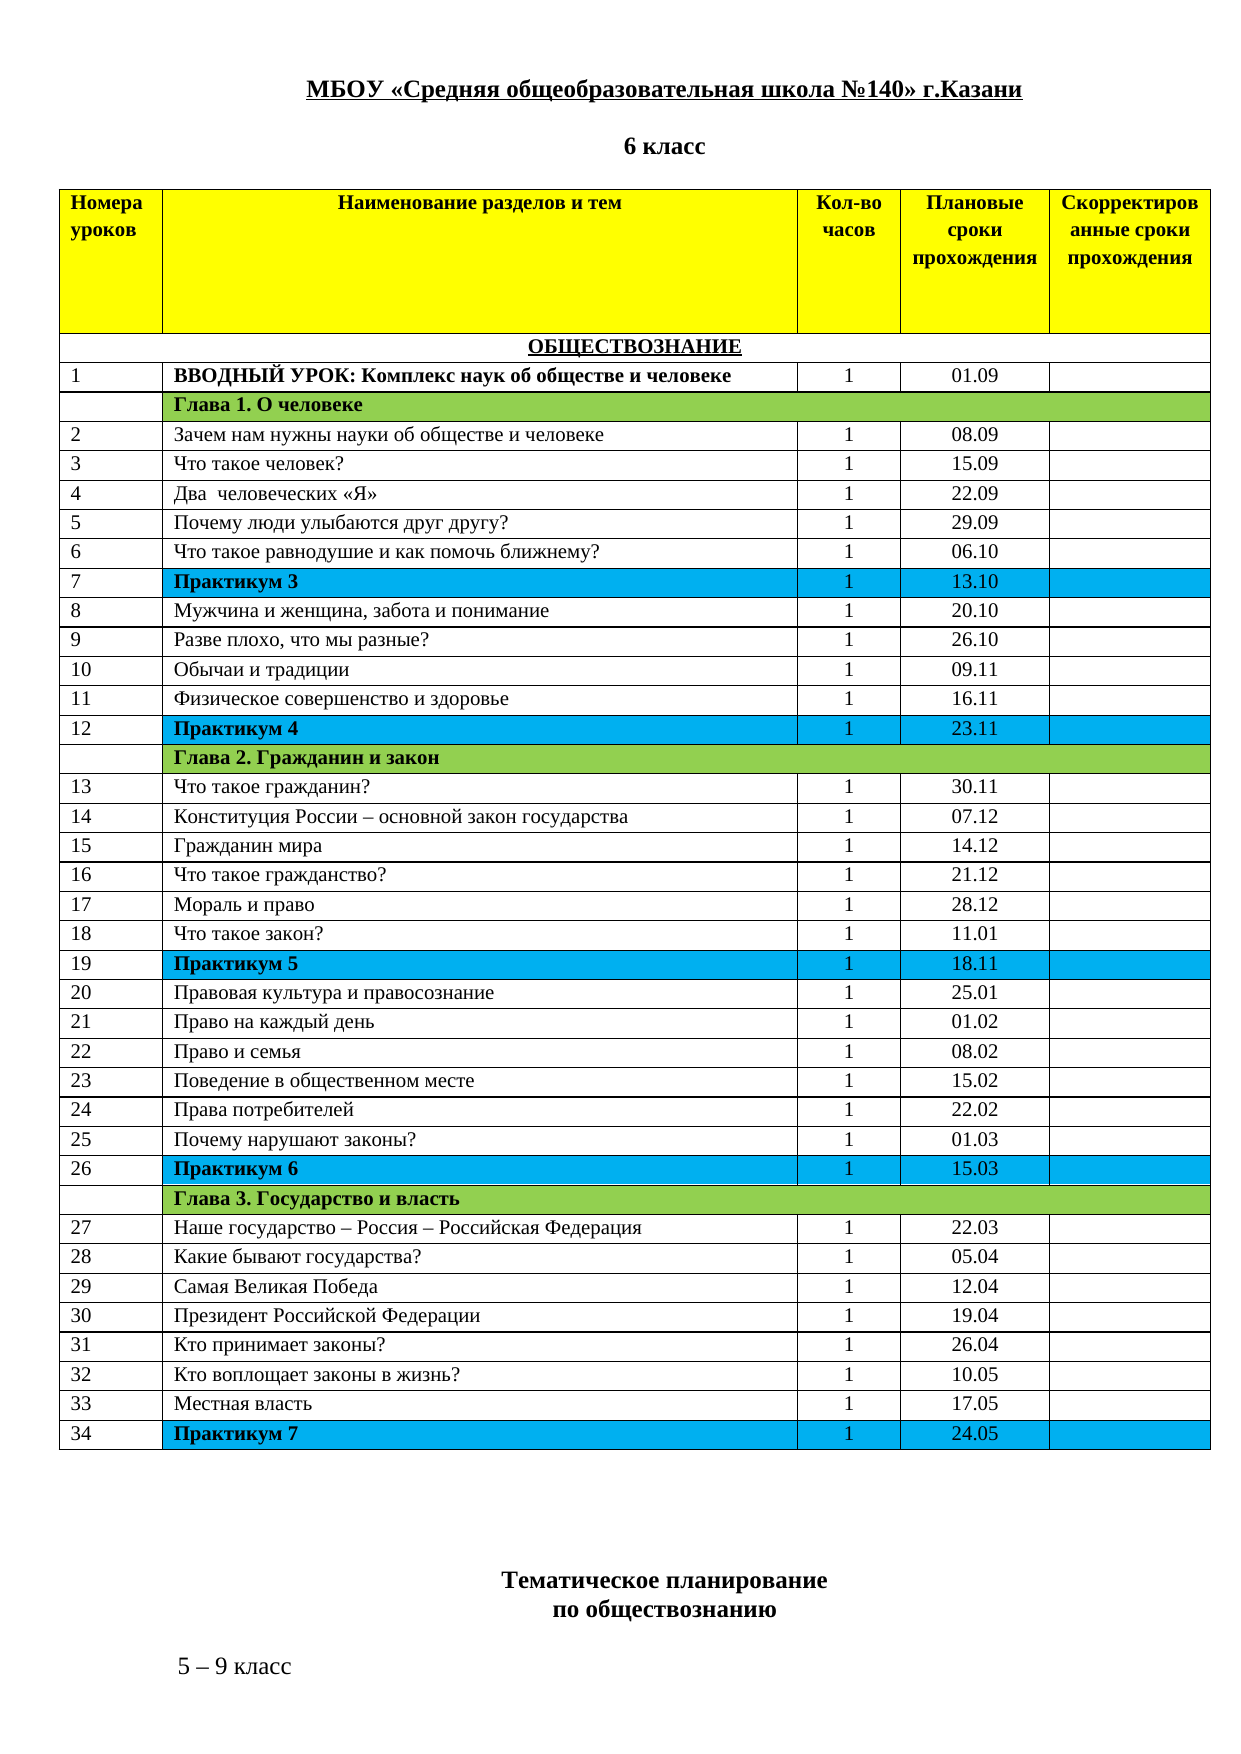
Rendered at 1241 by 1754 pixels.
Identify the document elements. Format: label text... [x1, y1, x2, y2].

table_cell [60, 745, 162, 773]
table_cell 27 [60, 1215, 162, 1243]
table_cell 1 [798, 1098, 900, 1126]
table_cell Глава 3. Государство и власть [163, 1186, 1210, 1214]
table_cell [1050, 863, 1210, 891]
table_cell 01.09 [901, 363, 1049, 391]
table_cell Гражданин мира [163, 833, 797, 861]
table_cell [1050, 451, 1210, 479]
table_cell Правовая культура и правосознание [163, 980, 797, 1008]
table_cell [60, 393, 162, 421]
table_cell Мораль и право [163, 892, 797, 920]
text по обществознанию [177, 1594, 1152, 1622]
table_cell 1 [798, 1127, 900, 1155]
table_cell Кто воплощает законы в жизнь? [163, 1362, 797, 1390]
table_cell [1050, 1009, 1210, 1038]
table_cell 08.02 [901, 1039, 1049, 1067]
table_cell 05.04 [901, 1244, 1049, 1273]
table_cell [1050, 951, 1210, 979]
table_cell 1 [798, 481, 900, 509]
table_cell [1050, 1215, 1210, 1243]
table_cell 15.03 [901, 1156, 1049, 1184]
table_cell 16 [60, 863, 162, 891]
table_cell [1050, 1039, 1210, 1067]
table_header Кол-во часов [798, 190, 900, 333]
table_cell 15.02 [901, 1068, 1049, 1096]
table_cell 01.02 [901, 1009, 1049, 1038]
table_cell 7 [60, 569, 162, 597]
table_cell Мужчина и женщина, забота и понимание [163, 598, 797, 626]
table_cell 19 [60, 951, 162, 979]
table_cell [1050, 686, 1210, 714]
table_cell 1 [798, 833, 900, 861]
table_cell 11 [60, 686, 162, 714]
table_cell [60, 1186, 162, 1214]
table_cell 32 [60, 1362, 162, 1390]
table_cell 1 [798, 1215, 900, 1243]
table_cell 1 [798, 1068, 900, 1096]
table_cell 1 [798, 686, 900, 714]
table_cell 1 [798, 1156, 900, 1184]
table_cell 20.10 [901, 598, 1049, 626]
table_cell 1 [798, 628, 900, 656]
table_cell Глава 2. Гражданин и закон [163, 745, 1210, 773]
table_cell 10 [60, 657, 162, 685]
table_cell 19.04 [901, 1303, 1049, 1331]
table_cell 1 [798, 1009, 900, 1038]
table_cell [1050, 804, 1210, 832]
table_cell 20 [60, 980, 162, 1008]
table_cell 4 [60, 481, 162, 509]
table_cell Кто принимает законы? [163, 1333, 797, 1361]
table_cell 11.01 [901, 921, 1049, 949]
table_cell 1 [798, 774, 900, 803]
table_cell [1050, 569, 1210, 597]
table_cell Поведение в общественном месте [163, 1068, 797, 1096]
table_header Плановые сроки прохождения [901, 190, 1049, 333]
table_cell Наше государство – Россия – Российская Федерация [163, 1215, 797, 1243]
table_cell 1 [798, 1333, 900, 1361]
table_cell 34 [60, 1421, 162, 1449]
table_cell 18 [60, 921, 162, 949]
table_cell 08.09 [901, 422, 1049, 450]
table_cell 1 [798, 539, 900, 568]
table_cell [1050, 1068, 1210, 1096]
table_cell [1050, 1274, 1210, 1302]
table_cell 15.09 [901, 451, 1049, 479]
table_header Наименование разделов и тем [163, 190, 797, 333]
table_cell 25 [60, 1127, 162, 1155]
table_cell 1 [798, 657, 900, 685]
table_cell Два человеческих «Я» [163, 481, 797, 509]
table_cell 07.12 [901, 804, 1049, 832]
table_cell 1 [798, 921, 900, 949]
table_cell [1050, 1098, 1210, 1126]
table_cell [1050, 1333, 1210, 1361]
table_cell Физическое совершенство и здоровье [163, 686, 797, 714]
table_cell 2 [60, 422, 162, 450]
table_cell 22.02 [901, 1098, 1049, 1126]
table_cell 21 [60, 1009, 162, 1038]
table_cell Права потребителей [163, 1098, 797, 1126]
table_cell 1 [798, 510, 900, 538]
table_cell 26 [60, 1156, 162, 1184]
text 6 класс [177, 131, 1152, 160]
table_cell 1 [798, 1039, 900, 1067]
table_cell Право на каждый день [163, 1009, 797, 1038]
table_cell 22.03 [901, 1215, 1049, 1243]
table_cell Практикум 5 [163, 951, 797, 979]
table_cell 1 [798, 422, 900, 450]
table_cell 17 [60, 892, 162, 920]
table_cell [1050, 1362, 1210, 1390]
table_cell 8 [60, 598, 162, 626]
table_cell 17.05 [901, 1391, 1049, 1419]
table_cell 28 [60, 1244, 162, 1273]
table_cell Что такое гражданство? [163, 863, 797, 891]
table_cell ВВОДНЫЙ УРОК: Комплекс наук об обществе и человеке [163, 363, 797, 391]
table_cell Конституция России – основной закон государства [163, 804, 797, 832]
table_cell 1 [60, 363, 162, 391]
table_cell [1050, 980, 1210, 1008]
table_cell [1050, 481, 1210, 509]
table_cell [1050, 598, 1210, 626]
table_cell 9 [60, 628, 162, 656]
table_cell Что такое равнодушие и как помочь ближнему? [163, 539, 797, 568]
table_cell 16.11 [901, 686, 1049, 714]
table_cell 1 [798, 451, 900, 479]
table_cell 09.11 [901, 657, 1049, 685]
table_cell 1 [798, 980, 900, 1008]
table_cell [1050, 921, 1210, 949]
table_header Номера уроков [60, 190, 162, 333]
table_cell 24 [60, 1098, 162, 1126]
table_cell 3 [60, 451, 162, 479]
table_cell [1050, 422, 1210, 450]
table_cell 22.09 [901, 481, 1049, 509]
table_cell 22 [60, 1039, 162, 1067]
table_cell Почему нарушают законы? [163, 1127, 797, 1155]
table_cell 6 [60, 539, 162, 568]
table_cell 18.11 [901, 951, 1049, 979]
table_cell Местная власть [163, 1391, 797, 1419]
table_cell 10.05 [901, 1362, 1049, 1390]
table_cell 1 [798, 1391, 900, 1419]
table_cell [1050, 833, 1210, 861]
table_cell 1 [798, 569, 900, 597]
table_cell 28.12 [901, 892, 1049, 920]
table_cell 13 [60, 774, 162, 803]
table_cell [1050, 1421, 1210, 1449]
table_cell 23 [60, 1068, 162, 1096]
table_cell Какие бывают государства? [163, 1244, 797, 1273]
table_cell [1050, 363, 1210, 391]
table_cell 24.05 [901, 1421, 1049, 1449]
table_cell [1050, 1391, 1210, 1419]
table_cell 1 [798, 1421, 900, 1449]
table_cell 30 [60, 1303, 162, 1331]
table_cell Глава 1. О человеке [163, 393, 1210, 421]
table_cell 14.12 [901, 833, 1049, 861]
table_cell Почему люди улыбаются друг другу? [163, 510, 797, 538]
table_cell 26.04 [901, 1333, 1049, 1361]
table_cell Право и семья [163, 1039, 797, 1067]
table_cell Практикум 7 [163, 1421, 797, 1449]
table_cell 14 [60, 804, 162, 832]
table_cell 1 [798, 804, 900, 832]
table_cell 1 [798, 716, 900, 744]
table_cell 1 [798, 951, 900, 979]
table_cell [1050, 1127, 1210, 1155]
table_cell 30.11 [901, 774, 1049, 803]
table_cell Самая Великая Победа [163, 1274, 797, 1302]
table_cell [1050, 539, 1210, 568]
table_header Скорректированные сроки прохождения [1050, 190, 1210, 333]
table_cell 21.12 [901, 863, 1049, 891]
table_cell 25.01 [901, 980, 1049, 1008]
table_cell [1050, 716, 1210, 744]
table_cell Практикум 3 [163, 569, 797, 597]
table_cell 13.10 [901, 569, 1049, 597]
table_cell 12 [60, 716, 162, 744]
table_cell 12.04 [901, 1274, 1049, 1302]
table_cell 31 [60, 1333, 162, 1361]
table_cell 29.09 [901, 510, 1049, 538]
table_cell [1050, 657, 1210, 685]
table_cell Что такое гражданин? [163, 774, 797, 803]
table_cell Разве плохо, что мы разные? [163, 628, 797, 656]
table_cell Президент Российской Федерации [163, 1303, 797, 1331]
table_cell 5 [60, 510, 162, 538]
table_cell [1050, 1156, 1210, 1184]
table_cell [1050, 510, 1210, 538]
table_cell 1 [798, 863, 900, 891]
table_cell Что такое закон? [163, 921, 797, 949]
table_cell [1050, 892, 1210, 920]
table_cell 1 [798, 892, 900, 920]
table_cell 1 [798, 1303, 900, 1331]
table_cell ОБЩЕСТВОЗНАНИЕ [60, 334, 1210, 362]
text Тематическое планирование [177, 1565, 1152, 1594]
table_cell 1 [798, 598, 900, 626]
table_cell 1 [798, 1362, 900, 1390]
table_cell 26.10 [901, 628, 1049, 656]
table_cell [1050, 628, 1210, 656]
table_cell [1050, 1244, 1210, 1273]
table_cell [1050, 774, 1210, 803]
table_cell Обычаи и традиции [163, 657, 797, 685]
table_cell Зачем нам нужны науки об обществе и человеке [163, 422, 797, 450]
table_cell 01.03 [901, 1127, 1049, 1155]
table_cell 1 [798, 363, 900, 391]
table_cell 15 [60, 833, 162, 861]
table_cell Практикум 6 [163, 1156, 797, 1184]
table_cell 06.10 [901, 539, 1049, 568]
table_cell 29 [60, 1274, 162, 1302]
table_cell Что такое человек? [163, 451, 797, 479]
table_cell Практикум 4 [163, 716, 797, 744]
table_cell 33 [60, 1391, 162, 1419]
table_cell 1 [798, 1274, 900, 1302]
table_cell 1 [798, 1244, 900, 1273]
table_cell 23.11 [901, 716, 1049, 744]
table_cell [1050, 1303, 1210, 1331]
